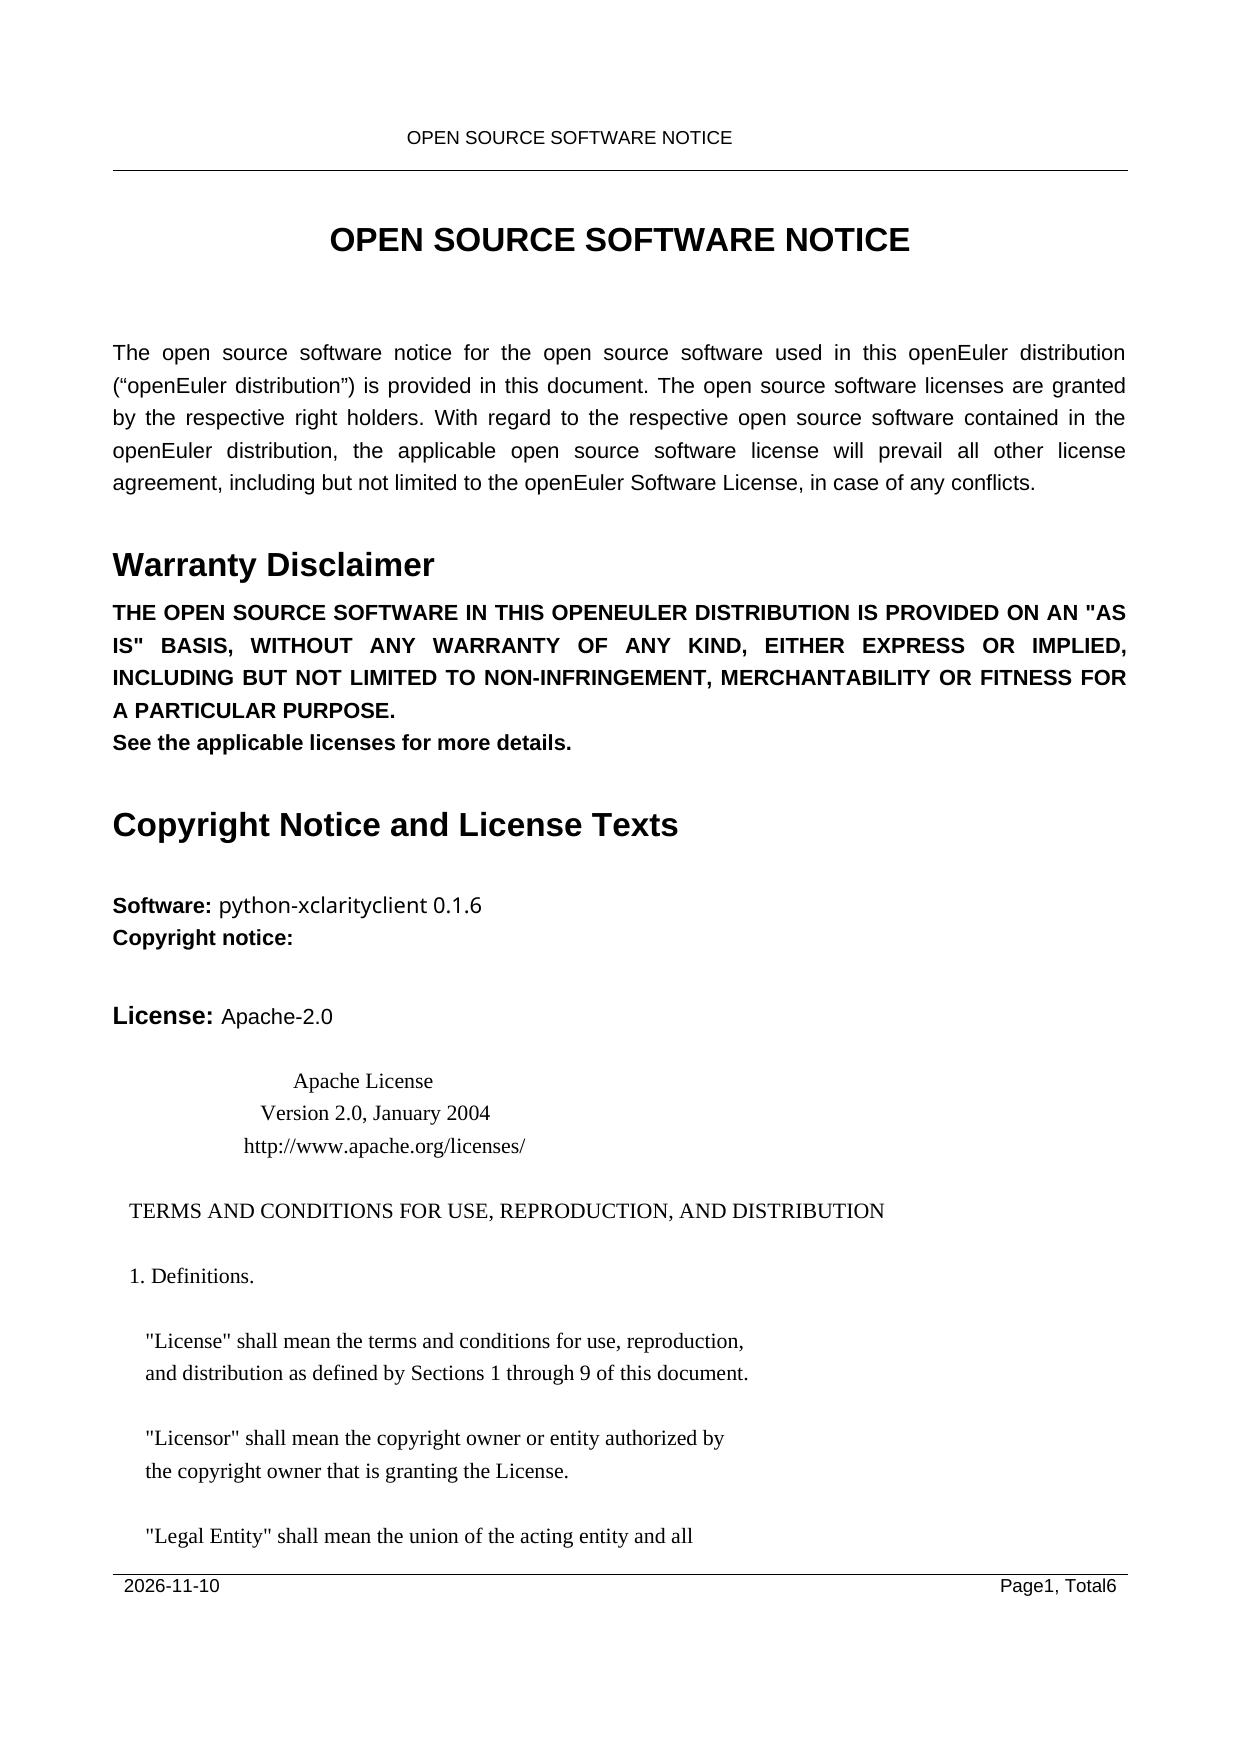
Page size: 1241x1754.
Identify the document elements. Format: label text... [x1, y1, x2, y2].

text The open source software notice for the open source software used in this openEuler distribution (“openEuler distribution”) is provided in this document. The open source software licenses are granted by the respective right holders. With regard to the respective open source software contained in the openEuler distribution, the applicable open source software license will prevail all other license agreement, including but not limited to the openEuler Software License, in case of any conflicts. [112, 336, 1128, 499]
text THE OPEN SOURCE SOFTWARE IN THIS OPENEULER DISTRIBUTION IS PROVIDED ON AN "AS IS" BASIS, WITHOUT ANY WARRANTY OF ANY KIND, EITHER EXPRESS OR IMPLIED, INCLUDING BUT NOT LIMITED TO NON-INFRINGEMENT, MERCHANTABILITY OR FITNESS FOR A PARTICULAR PURPOSE. See the applicable licenses for more details. [112, 596, 1128, 759]
text Warranty Disclaimer [112, 531, 1128, 596]
text Copyright Notice and License Texts [112, 791, 1128, 856]
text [112, 1031, 1128, 1551]
text Copyright notice: [112, 921, 1128, 954]
text License: Apache-2.0 [112, 999, 1128, 1031]
title Software: python-xclarityclient 0.1.6 [112, 889, 1128, 921]
text OPEN SOURCE SOFTWARE NOTICE [112, 206, 1128, 271]
